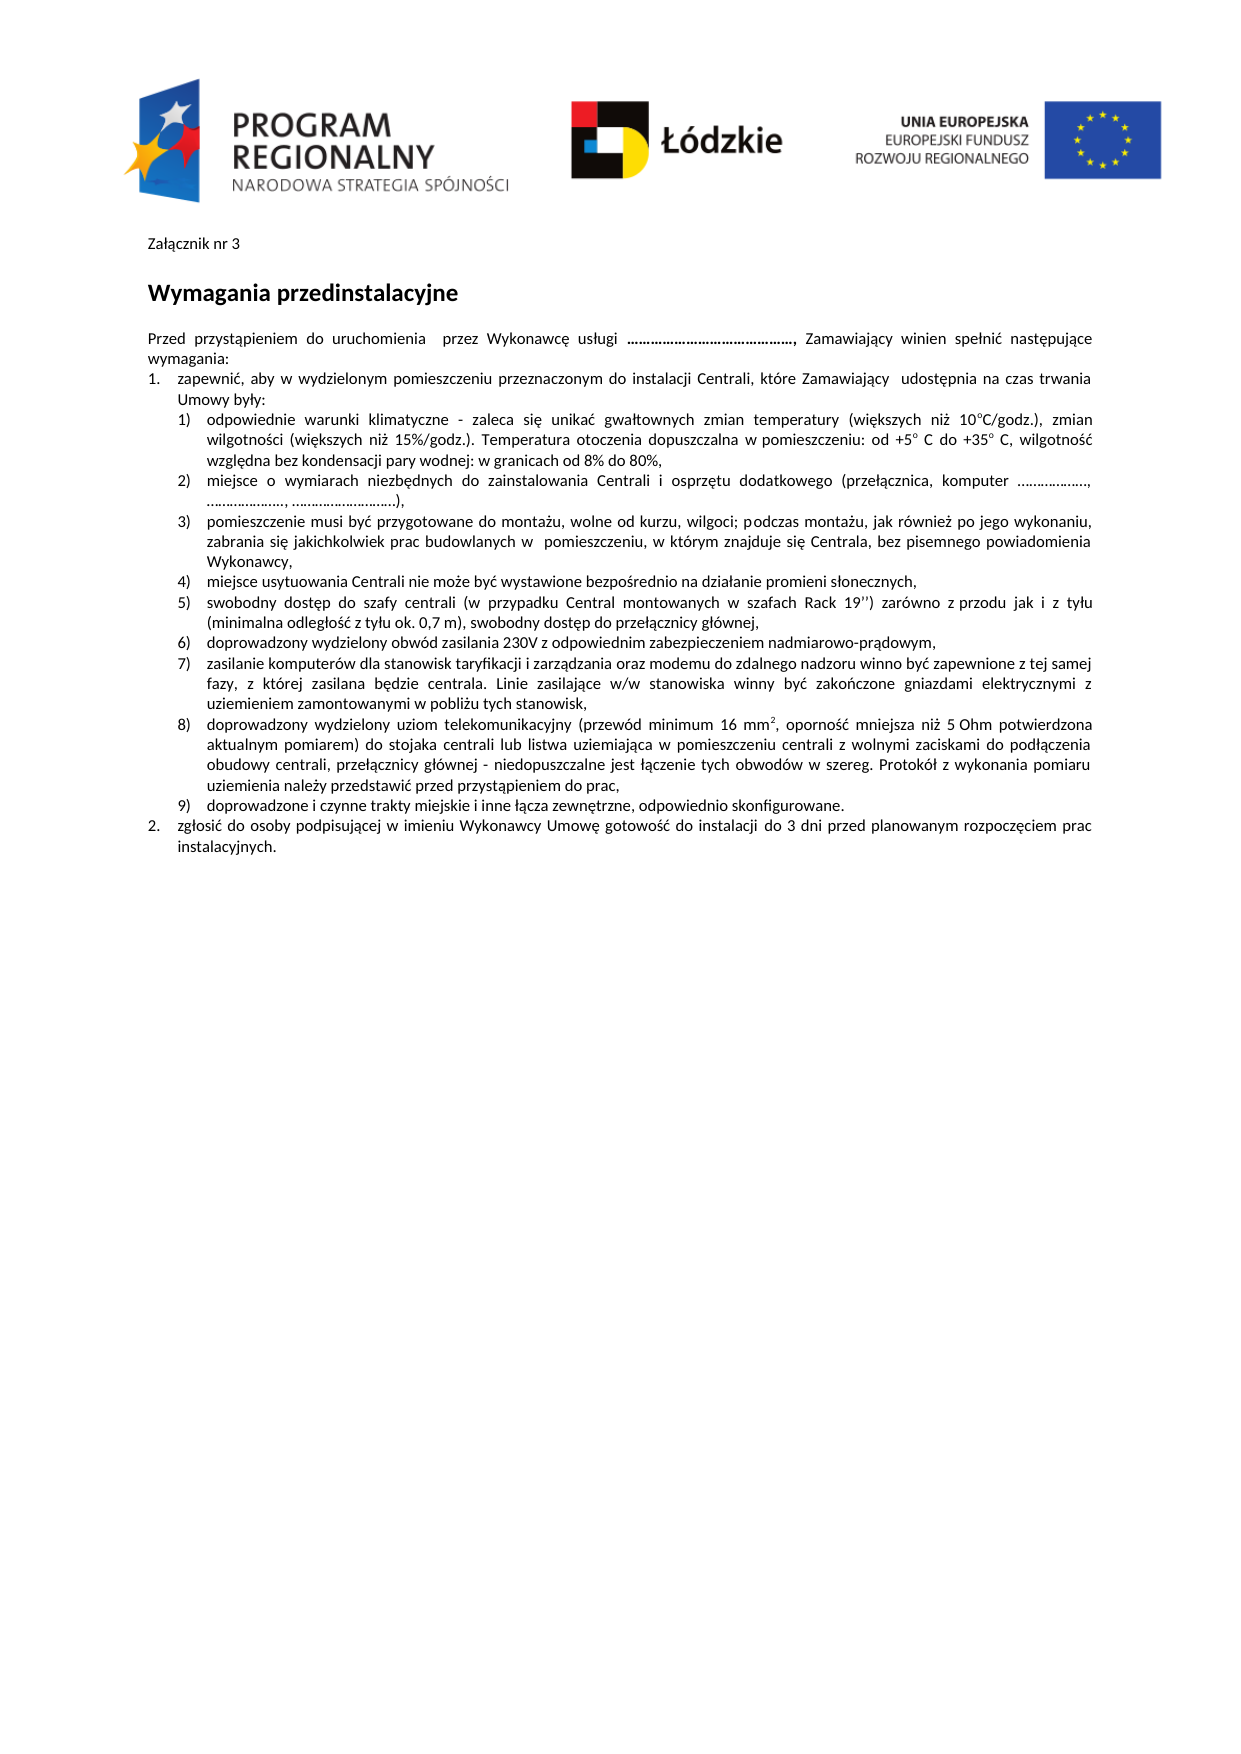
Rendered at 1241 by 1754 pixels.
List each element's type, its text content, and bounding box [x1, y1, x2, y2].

list doprowadzone i czynne trakty miejskie i inne łącza zewnętrzne, odpowiednio skonfigurowane. [177, 795, 1093, 816]
list doprowadzony wydzielony uziom telekomunikacyjny (przewód minimum 16 mm2, oporność mniejsza niż 5 Ohm potwierdzona aktualnym pomiarem) do stojaka centrali lub listwa uziemiająca w pomieszczeniu centrali z wolnymi zaciskami do podłączenia obudowy centrali, przełącznicy głównej - niedopuszczalne jest łączenie tych obwodów w szereg. Protokół z wykonania pomiaru uziemienia należy przedstawić przed przystąpieniem do prac, [177, 714, 1093, 795]
list miejsce o wymiarach niezbędnych do zainstalowania Centrali i osprzętu dodatkowego (przełącznica, komputer ………………, ……………….., ………………………), [177, 470, 1093, 511]
list zasilanie komputerów dla stanowisk taryfikacji i zarządzania oraz modemu do zdalnego nadzoru winno być zapewnione z tej samej fazy, z której zasilana będzie centrala. Linie zasilające w/w stanowiska winny być zakończone gniazdami elektrycznymi z uziemieniem zamontowanymi w pobliżu tych stanowisk, [177, 653, 1093, 714]
text Przed przystąpieniem do uruchomienia przez Wykonawcę usługi ……………………………………, Zamawiający winien spełnić następujące wymagania: [148, 328, 1093, 369]
text Załącznik nr 3 [148, 233, 1093, 253]
list odpowiednie warunki klimatyczne - zaleca się unikać gwałtownych zmian temperatury (większych niż 10oC/godz.), zmian wilgotności (większych niż 15%/godz.). Temperatura otoczenia dopuszczalna w pomieszczeniu: od +5o C do +35o C, wilgotność względna bez kondensacji pary wodnej: w granicach od 8% do 80%, [177, 409, 1093, 470]
list swobodny dostęp do szafy centrali (w przypadku Central montowanych w szafach Rack 19’’) zarówno z przodu jak i z tyłu (minimalna odległość z tyłu ok. 0,7 m), swobodny dostęp do przełącznicy głównej, [177, 592, 1093, 633]
text Wymagania przedinstalacyjne [148, 277, 1093, 308]
list doprowadzony wydzielony obwód zasilania 230V z odpowiednim zabezpieczeniem nadmiarowo-prądowym, [177, 633, 1093, 653]
list pomieszczenie musi być przygotowane do montażu, wolne od kurzu, wilgoci; podczas montażu, jak również po jego wykonaniu, zabrania się jakichkolwiek prac budowlanych w pomieszczeniu, w którym znajduje się Centrala, bez pisemnego powiadomienia Wykonawcy, [177, 511, 1093, 572]
picture [90, 48, 1190, 247]
list miejsce usytuowania Centrali nie może być wystawione bezpośrednio na działanie promieni słonecznych, [177, 572, 1093, 592]
list zgłosić do osoby podpisującej w imieniu Wykonawcy Umowę gotowość do instalacji do 3 dni przed planowanym rozpoczęciem prac instalacyjnych. [148, 816, 1093, 856]
list zapewnić, aby w wydzielonym pomieszczeniu przeznaczonym do instalacji Centrali, które Zamawiający udostępnia na czas trwania Umowy były: [148, 369, 1093, 409]
